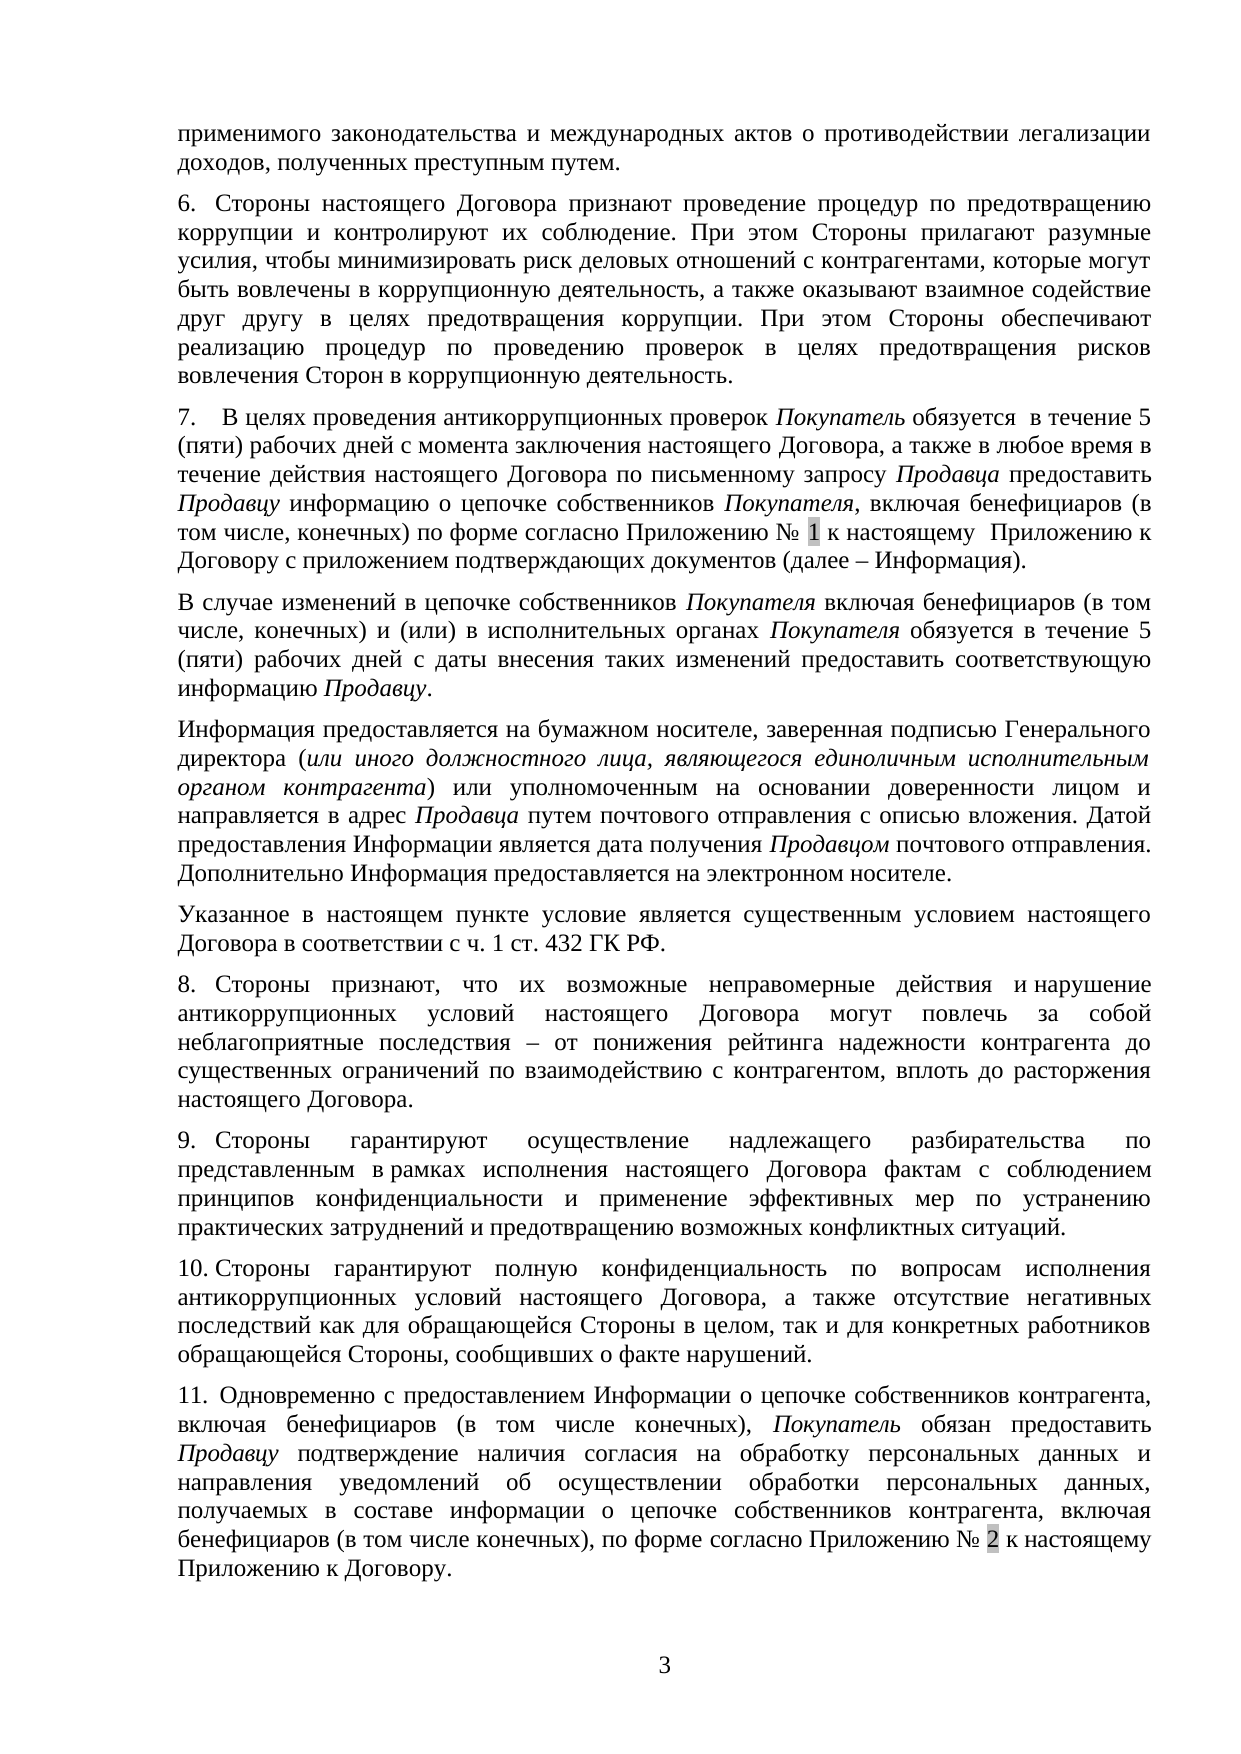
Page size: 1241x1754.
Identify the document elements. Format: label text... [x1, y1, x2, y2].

list Стороны гарантируют полную конфиденциальность по вопросам исполнения антикоррупционных условий настоящего Договора, а также отсутствие негативных последствий как для обращающейся Стороны в целом, так и для конкретных работников обращающейся Стороны, сообщивших о факте нарушений. [177, 1253, 1152, 1368]
list Стороны гарантируют осуществление надлежащего разбирательства по представленным в рамках исполнения настоящего Договора фактам с соблюдением принципов конфиденциальности и применение эффективных мер по устранению практических затруднений и предотвращению возможных конфликтных ситуаций. [177, 1126, 1152, 1241]
list В целях проведения антикоррупционных проверок Покупатель обязуется в течение 5 (пяти) рабочих дней с момента заключения настоящего Договора, а также в любое время в течение действия настоящего Договора по письменному запросу Продавца предоставить Продавцу информацию о цепочке собственников Покупателя, включая бенефициаров (в том числе, конечных) по форме согласно Приложению № 1 к настоящему Приложению к Договору с приложением подтверждающих документов (далее – Информация). [177, 402, 1152, 574]
list Стороны признают, что их возможные неправомерные действия и нарушение антикоррупционных условий настоящего Договора могут повлечь за собой неблагоприятные последствия – от понижения рейтинга надежности контрагента до существенных ограничений по взаимодействию с контрагентом, вплоть до расторжения настоящего Договора. [177, 969, 1152, 1113]
text Указанное в настоящем пункте условие является существенным условием настоящего Договора в соответствии с ч. 1 ст. 432 ГК РФ. [177, 899, 1152, 957]
text Информация предоставляется на бумажном носителе, заверенная подписью Генерального директора (или иного должностного лица, являющегося единоличным исполнительным органом контрагента) или уполномоченным на основании доверенности лицом и направляется в адрес Продавца путем почтового отправления с описью вложения. Датой предоставления Информации является дата получения Продавцом почтового отправления. Дополнительно Информация предоставляется на электронном носителе. [177, 714, 1152, 887]
text В случае изменений в цепочке собственников Покупателя включая бенефициаров (в том числе, конечных) и (или) в исполнительных органах Покупателя обязуется в течение 5 (пяти) рабочих дней с даты внесения таких изменений предоставить соответствующую информацию Продавцу. [177, 587, 1152, 702]
list Стороны настоящего Договора признают проведение процедур по предотвращению коррупции и контролируют их соблюдение. При этом Стороны прилагают разумные усилия, чтобы минимизировать риск деловых отношений с контрагентами, которые могут быть вовлечены в коррупционную деятельность, а также оказывают взаимное содействие друг другу в целях предотвращения коррупции. При этом Стороны обеспечивают реализацию процедур по проведению проверок в целях предотвращения рисков вовлечения Сторон в коррупционную деятельность. [177, 188, 1152, 389]
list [177, 118, 1152, 176]
title Одновременно с предоставлением Информации о цепочке собственников контрагента, включая бенефициаров (в том числе конечных), Покупатель обязан предоставить Продавцу подтверждение наличия согласия на обработку персональных данных и направления уведомлений об осуществлении обработки персональных данных, получаемых в составе информации о цепочке собственников контрагента, включая бенефициаров (в том числе конечных), по форме согласно Приложению № 2 к настоящему Приложению к Договору. [177, 1381, 1152, 1582]
